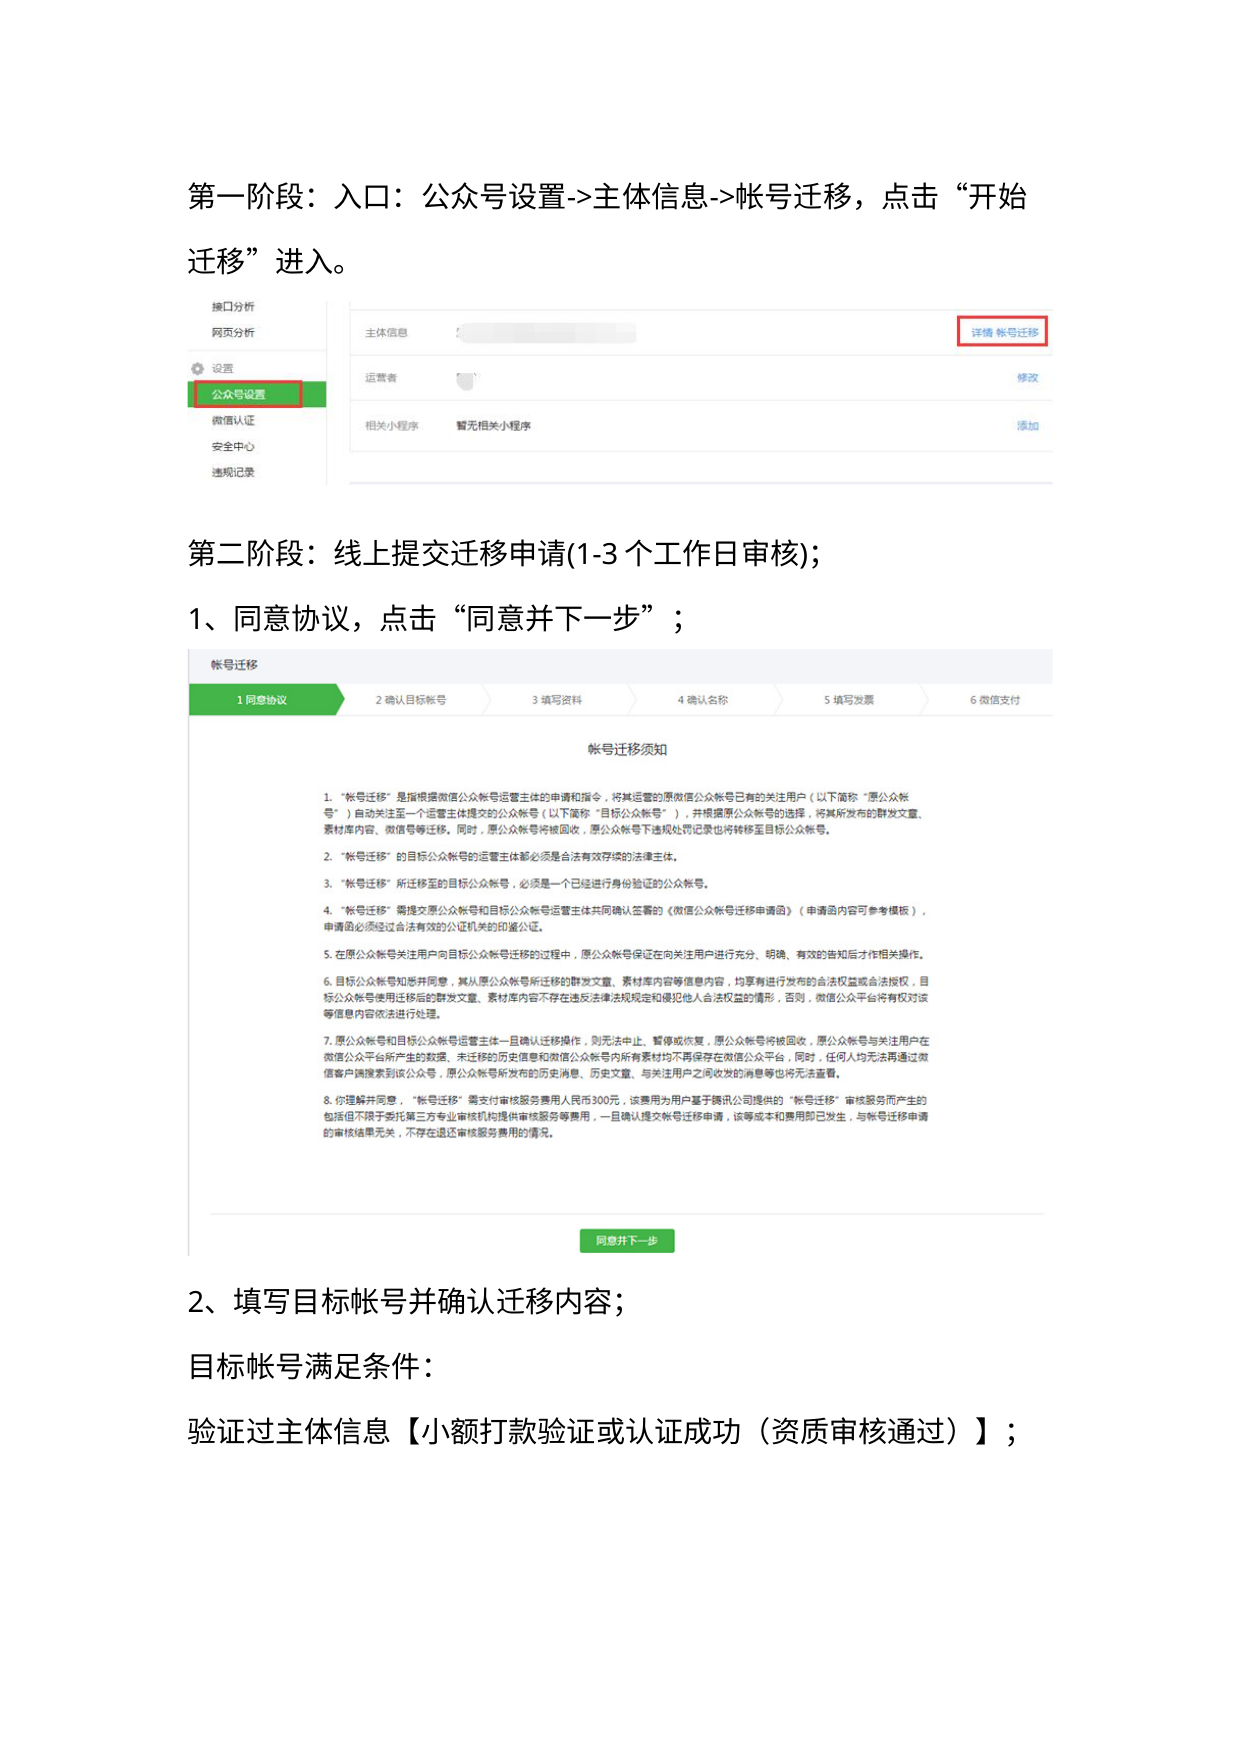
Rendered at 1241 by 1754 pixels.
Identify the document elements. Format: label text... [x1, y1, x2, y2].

text 第二阶段：线上提交迁移申请(1-3个工作日审核)； [187, 519, 1053, 584]
text 第一阶段：入口：公众号设置->主体信息->帐号迁移，点击“开始迁移”进入。 [187, 162, 1053, 292]
text 目标帐号满足条件： [187, 1332, 1053, 1397]
text 验证过主体信息【小额打款验证或认证成功（资质审核通过）】； [187, 1397, 1053, 1462]
text 2、填写目标帐号并确认迁移内容； [187, 1267, 1053, 1332]
picture [187, 649, 1053, 1256]
text 1、同意协议，点击“同意并下一步”； [187, 584, 1053, 649]
picture [187, 292, 1053, 485]
